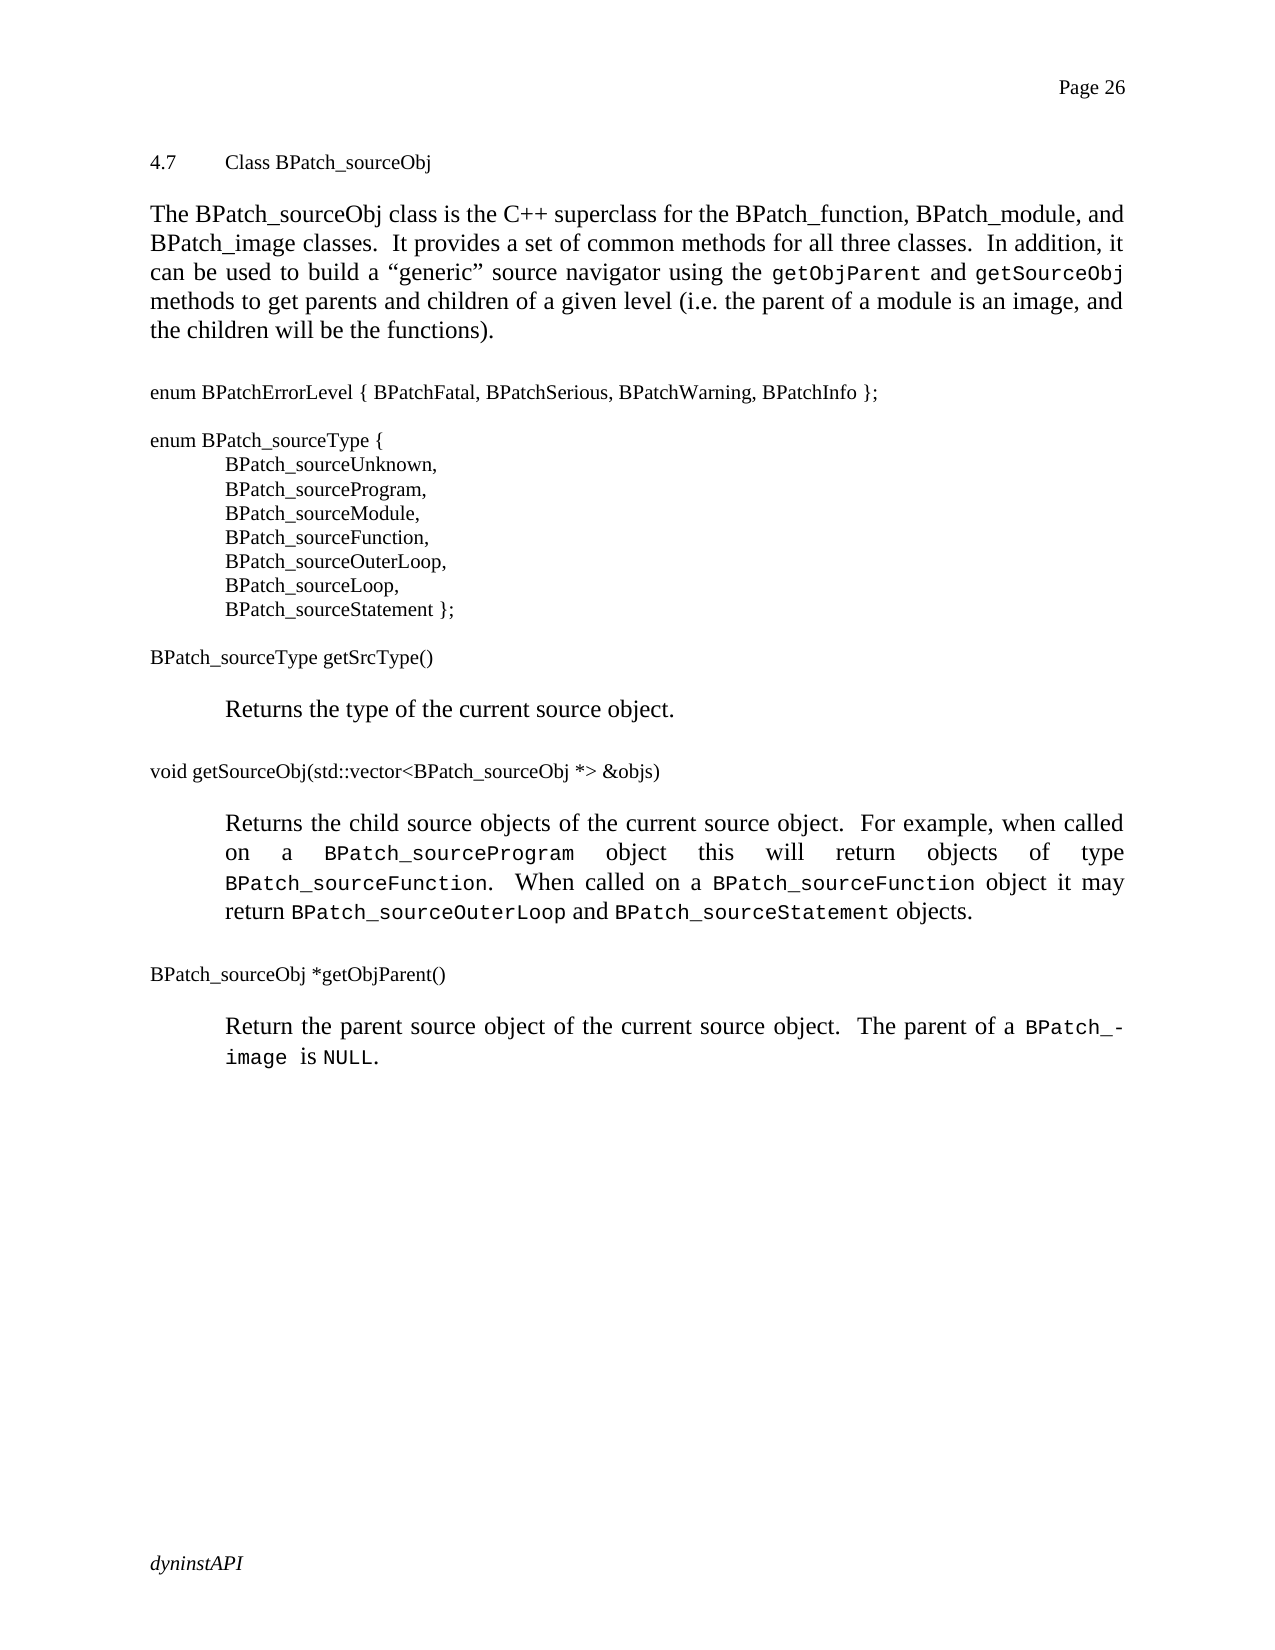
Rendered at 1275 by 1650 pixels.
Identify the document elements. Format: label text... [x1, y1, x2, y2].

text enum BPatchErrorLevel { BPatchFatal, BPatchSerious, BPatchWarning, BPatchInfo }; [150, 380, 1125, 404]
list Returns the child source objects of the current source object. For example, when called on a BPatch_sourceProgram object this will return objects of type BPatch_sourceFunction. When called on a BPatch_sourceFunction object it may return BPatch_sourceOuterLoop and BPatch_sourceStatement objects. [225, 808, 1125, 926]
text BPatch_sourceUnknown, [225, 452, 1125, 476]
text BPatch_sourceProgram, [225, 476, 1125, 501]
list Returns the type of the current source object. [225, 694, 1125, 723]
text BPatch_sourceType getSrcType() [150, 645, 1125, 669]
text BPatch_sourceStatement }; [225, 597, 1125, 621]
text The BPatch_sourceObj class is the C++ superclass for the BPatch_function, BPatch_module, and BPatch_image classes. It provides a set of common methods for all three classes. In addition, it can be used to build a “generic” source navigator using the getObjParent and getSourceObj methods to get parents and children of a given level (i.e. the parent of a module is an image, and the children will be the functions). [150, 199, 1125, 344]
text void getSourceObj(std::vector<BPatch_sourceObj *> &objs) [150, 759, 1125, 783]
text BPatch_sourceOuterLoop, [225, 549, 1125, 573]
text BPatch_sourceModule, [225, 501, 1125, 524]
text BPatch_sourceLoop, [225, 573, 1125, 597]
list Return the parent source object of the current source object. The parent of a BPatch_image is NULL. [225, 1011, 1125, 1071]
text enum BPatch_sourceType { [150, 428, 1125, 452]
text BPatch_sourceFunction, [225, 524, 1125, 549]
text BPatch_sourceObj *getObjParent() [150, 962, 1125, 986]
subtitle Class BPatch_sourceObj [150, 150, 1125, 174]
